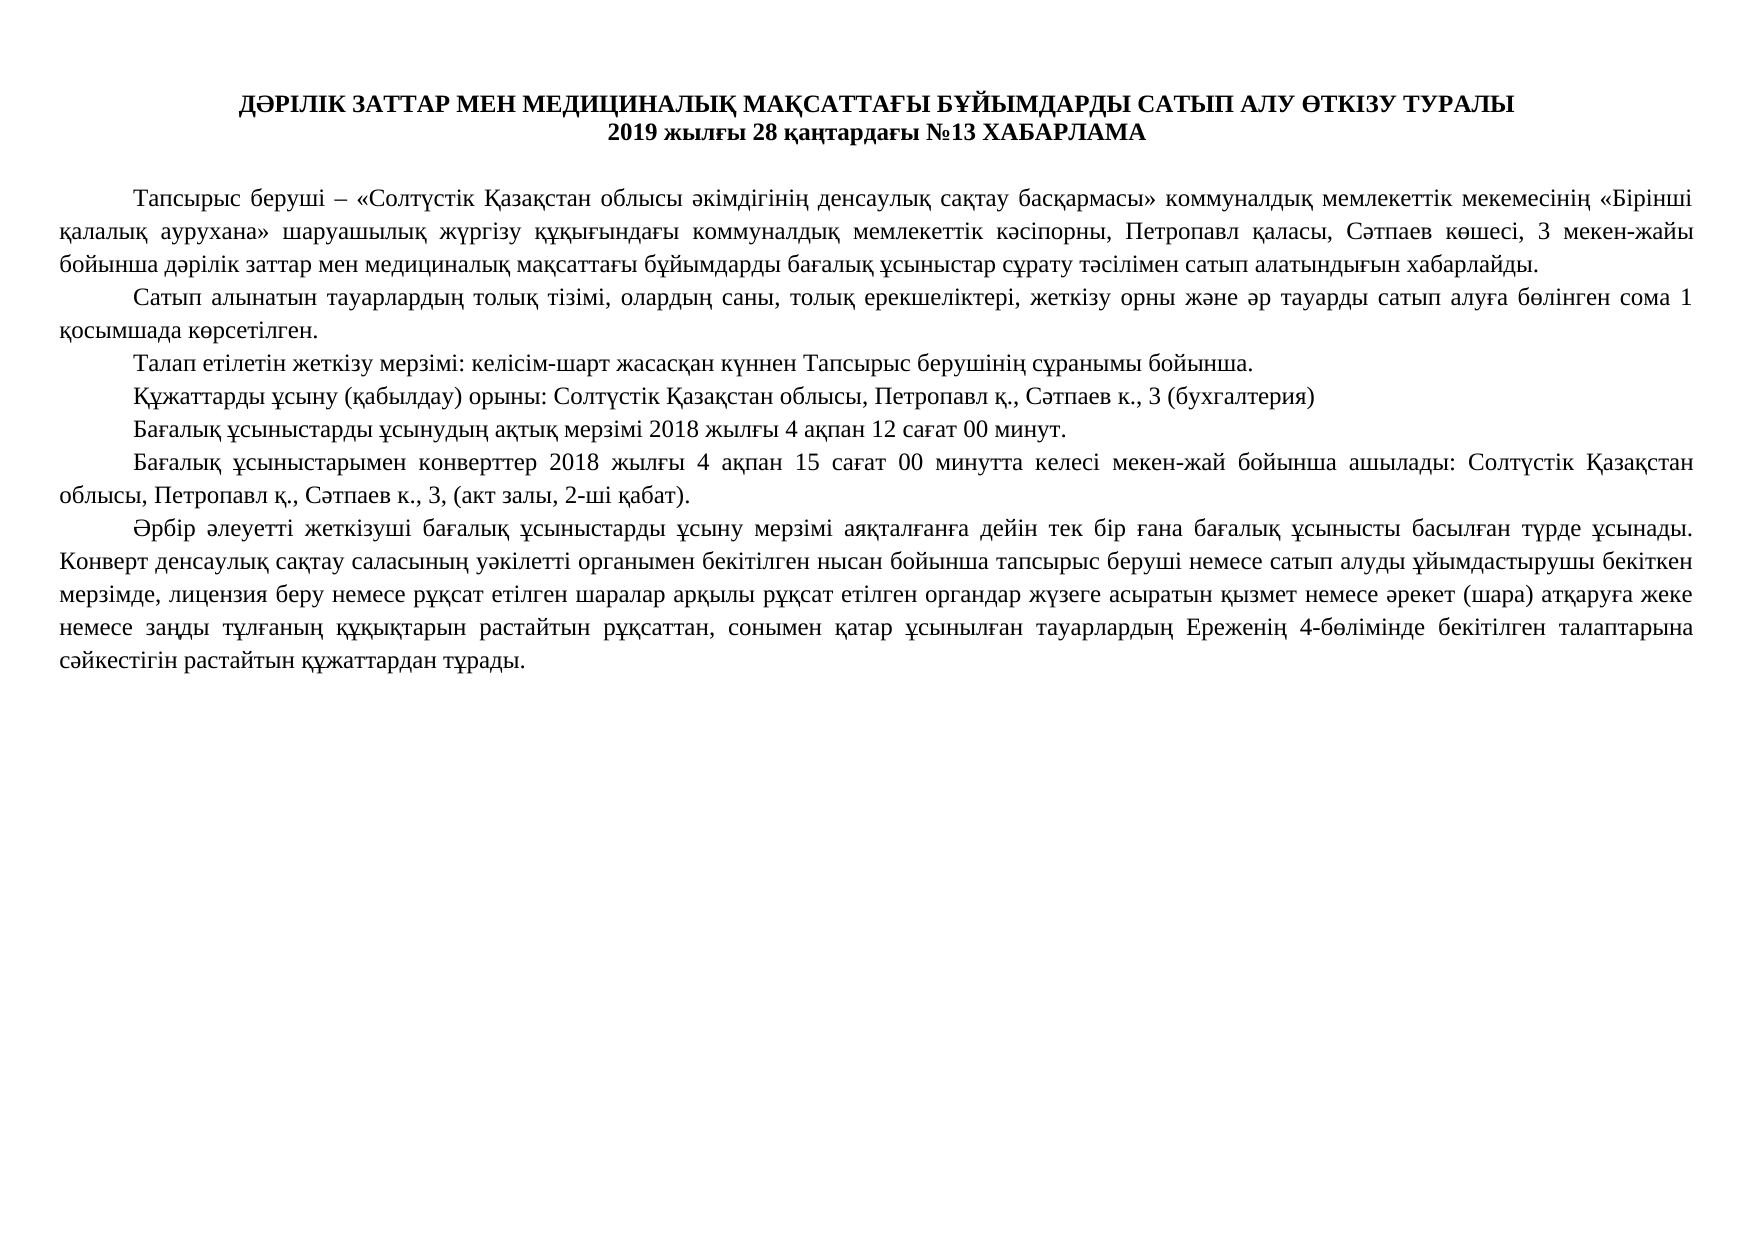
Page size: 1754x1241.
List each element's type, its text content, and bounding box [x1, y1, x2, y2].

text Тапсырыс беруші – «Солтүстік Қазақстан облысы әкімдігінің денсаулық сақтау басқармасы» коммуналдық мемлекеттік мекемесінің «Бірінші қалалық аурухана» шаруашылық жүргізу құқығындағы коммуналдық мемлекеттік кәсіпорны, Петропавл қаласы, Сәтпаев көшесі, 3 мекен-жайы бойынша дәрілік заттар мен медициналық мақсаттағы бұйымдарды бағалық ұсыныстар сұрату тәсілімен сатып алатындығын хабарлайды. [59, 183, 1695, 278]
text Сатып алынатын тауарлардың толық тізімі, олардың саны, толық ерекшеліктері, жеткізу орны және әр тауарды сатып алуға бөлінген сома 1 қосымшада көрсетілген. [59, 282, 1695, 344]
text Талап етілетін жеткізу мерзімі: келісім-шарт жасасқан күннен Тапсырыс берушінің сұранымы бойынша. [59, 348, 1695, 377]
text Құжаттарды ұсыну (қабылдау) орыны: Солтүстік Қазақстан облысы, Петропавл қ., Сәтпаев к., 3 (бухгалтерия) [59, 381, 1695, 410]
text Бағалық ұсыныстарды ұсынудың ақтық мерзімі 2018 жылғы 4 ақпан 12 сағат 00 минут. [59, 414, 1695, 443]
text Әрбір әлеуетті жеткізуші бағалық ұсыныстарды ұсыну мерзімі аяқталғанға дейін тек бір ғана бағалық ұсынысты басылған түрде ұсынады. Конверт денсаулық сақтау саласының уәкілетті органымен бекітілген нысан бойынша тапсырыс беруші немесе сатып алуды ұйымдастырушы бекіткен мерзімде, лицензия беру немесе рұқсат етілген шаралар арқылы рұқсат етілген органдар жүзеге асыратын қызмет немесе әрекет (шара) атқаруға жеке немесе заңды тұлғаның құқықтарын растайтын рұқсаттан, сонымен қатар ұсынылған тауарлардың Ереженің 4-бөлімінде бекітілген талаптарына сәйкестігін растайтын құжаттардан тұрады. [59, 513, 1695, 674]
text Бағалық ұсыныстарымен конверттер 2018 жылғы 4 ақпан 15 сағат 00 минутта келесі мекен-жай бойынша ашылады: Солтүстік Қазақстан облысы, Петропавл қ., Сәтпаев к., 3, (акт залы, 2-ші қабат). [59, 447, 1695, 509]
text 2019 жылғы 28 қаңтардағы №13 ХАБАРЛАМА [59, 117, 1695, 146]
text ДӘРІЛІК ЗАТТАР МЕН МЕДИЦИНАЛЫҚ МАҚСАТТАҒЫ БҰЙЫМДАРДЫ САТЫП АЛУ ӨТКІЗУ ТУРАЛЫ [59, 89, 1695, 117]
